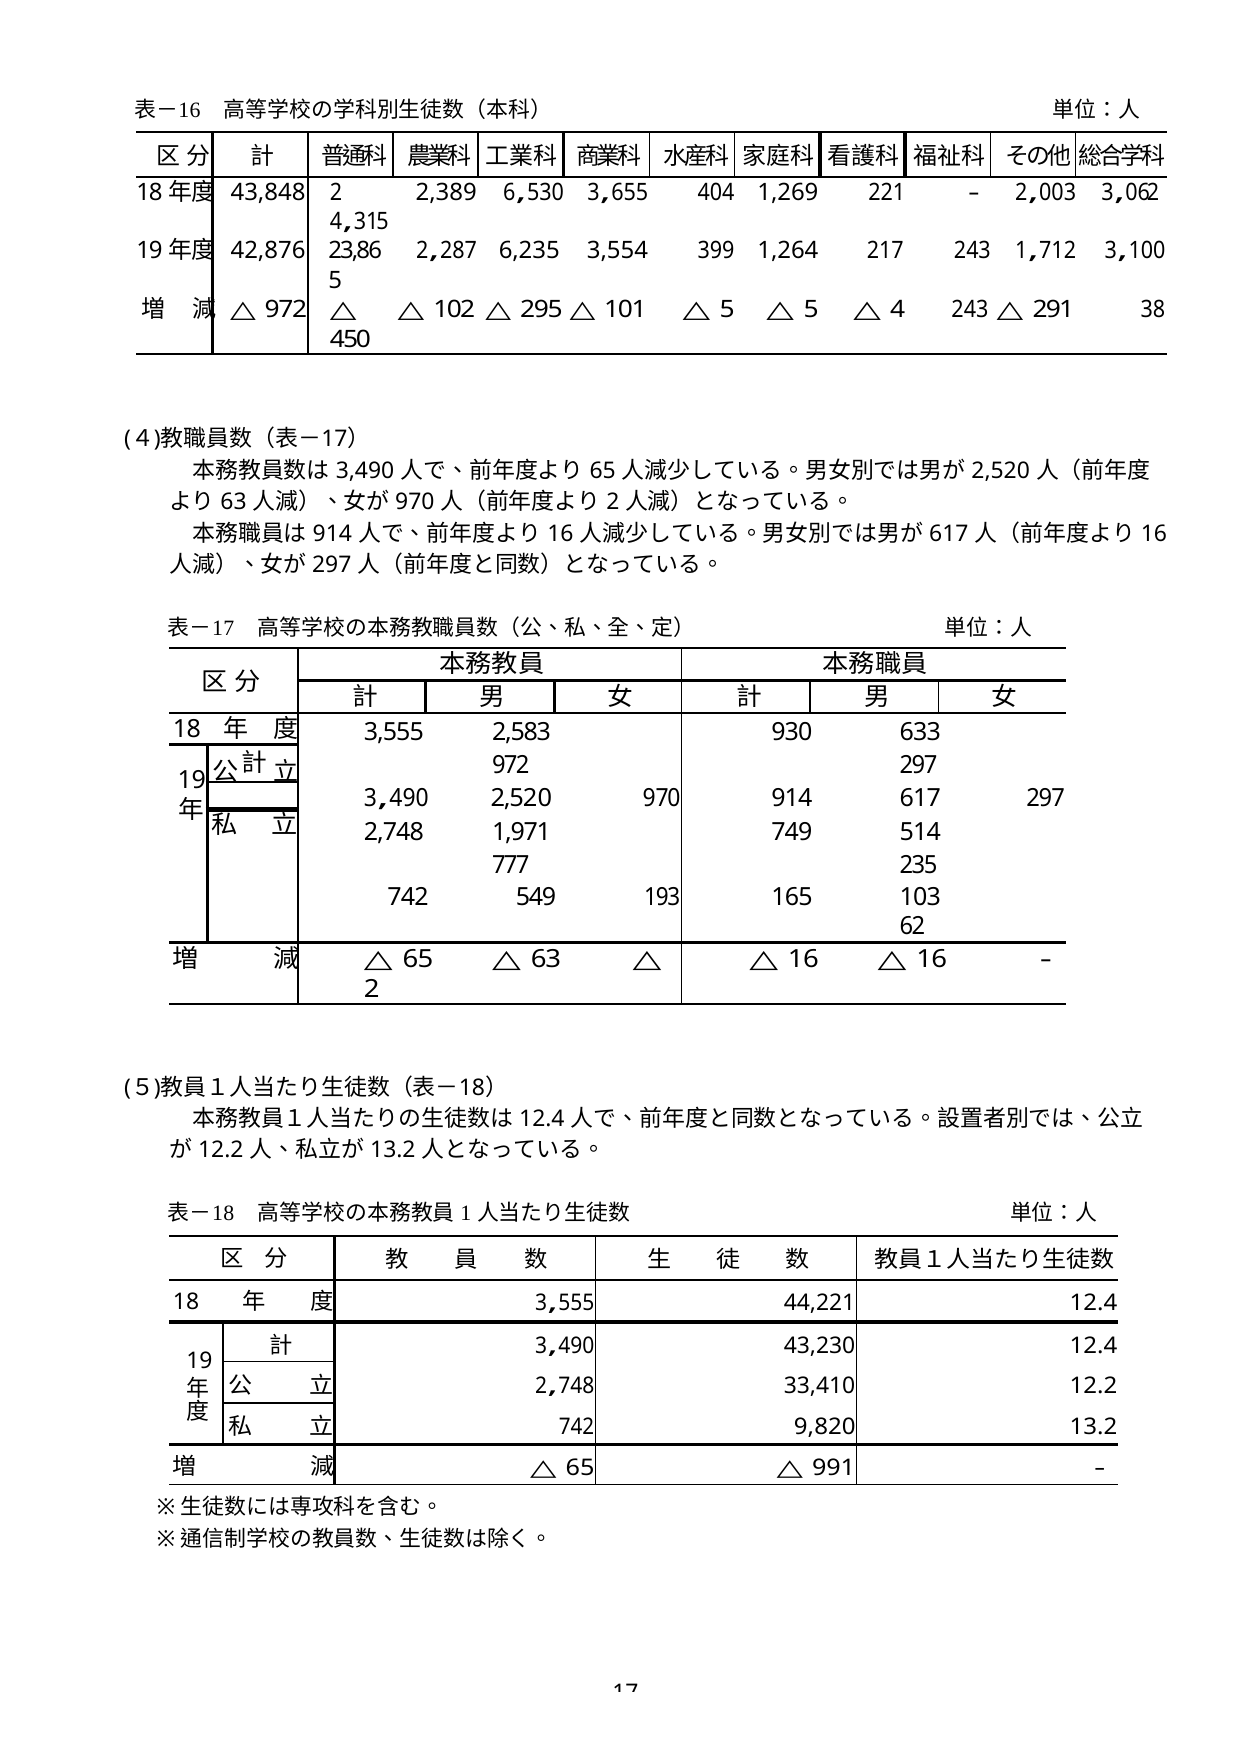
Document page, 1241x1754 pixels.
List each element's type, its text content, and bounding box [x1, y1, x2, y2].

text より 63 人減）、女が 970 人（前年度より 2 人減）となっている。 [169, 485, 1240, 516]
table_cell 3,100 [1076, 236, 1167, 294]
table_cell 2,748 [336, 1361, 595, 1402]
table_cell △ 102 [393, 294, 478, 353]
table_cell 計 [224, 1324, 333, 1361]
text 人減）、女が 297 人（前年度と同数）となっている。 [169, 548, 1240, 579]
table_header 区 [169, 1237, 241, 1279]
table_cell - [905, 178, 991, 236]
table_cell 33,410 [596, 1361, 856, 1402]
table_header 普通科 [309, 133, 392, 176]
table_cell 12.2 [857, 1361, 1118, 1402]
table_cell 増 減 [136, 294, 211, 353]
table_cell △ 291 [991, 294, 1076, 353]
table_cell 6,530 [478, 178, 564, 236]
table_cell 増 減 [169, 1446, 333, 1484]
table_cell 23,865 [309, 236, 393, 294]
table_cell 404 [649, 178, 734, 236]
table_header 総合学科 [1076, 133, 1167, 176]
table_cell 2,003 [991, 178, 1076, 236]
table_cell 2,389 [393, 178, 478, 236]
table_cell 女 [939, 682, 1066, 712]
table_cell 2,287 [393, 236, 478, 294]
text 本務教員１人当たりの生徒数は 12.4 人で、前年度と同数となっている。設置者別では、公立 [192, 1102, 1240, 1133]
table_header 水産科 [650, 133, 734, 176]
table_cell 742 [336, 1402, 595, 1442]
table_header 教員１人当たり生徒数 [857, 1237, 1118, 1279]
table_header 区 分 [169, 649, 297, 712]
table_cell 計 公 立 [209, 746, 297, 781]
table_header 数 [500, 1237, 595, 1279]
table_cell 3,555 [336, 1281, 595, 1320]
table_cell 3,555 2,583 972 3,490 2,520 970 2,748 1,971 777 742 549 193 [299, 714, 681, 941]
table_cell 18 年 度 [169, 714, 297, 743]
table_header 員 [431, 1237, 500, 1279]
table_cell 女 [556, 682, 681, 712]
table_cell 19 年度 [136, 236, 211, 294]
table_cell △ 65 [336, 1446, 595, 1484]
table_cell 私 立 [209, 812, 297, 941]
table_cell △ 16 △ 16 - [682, 944, 1066, 1003]
text 表－18 高等学校の本務教員 1 人当たり生徒数 単位：人 [168, 1197, 1240, 1227]
table_cell △ 450 [309, 294, 393, 353]
text 表－16 高等学校の学科別生徒数（本科） 単位：人 [81, 94, 1192, 124]
table_cell △ 5 [649, 294, 734, 353]
table_cell 38 [1076, 294, 1167, 353]
table_cell 年 [241, 1281, 287, 1320]
table_header 教 [336, 1237, 431, 1279]
table_cell 1,264 [734, 236, 820, 294]
table_header 区 分 [136, 133, 211, 176]
table_cell 12.4 [857, 1281, 1118, 1320]
table_header 工業科 [479, 133, 562, 176]
table_header その他 [991, 133, 1075, 176]
table_cell 私 立 [224, 1404, 333, 1442]
table_header 計 [214, 133, 307, 176]
table_cell 43,848 [214, 178, 307, 236]
table_cell 度 [287, 1281, 333, 1320]
text 表－17 高等学校の本務教職員数（公、私、全、定） 単位：人 [168, 612, 1240, 642]
table_cell 399 [649, 236, 734, 294]
table_cell 計 [682, 682, 809, 712]
table_cell [209, 783, 297, 807]
table_header 商業科 [565, 133, 649, 176]
table_cell △ 65 △ 63 △ 2 [299, 944, 681, 1003]
table_cell - [857, 1446, 1118, 1484]
table_cell △ 295 [478, 294, 564, 353]
table_cell △ 4 [820, 294, 905, 353]
table_cell 3,490 [336, 1324, 595, 1361]
table_cell 43,230 [596, 1324, 856, 1361]
table_header 本務教員 [299, 649, 681, 679]
table_cell 24,315 [309, 178, 393, 236]
table_cell 19 年 [169, 746, 206, 941]
table_cell 3,554 [564, 236, 649, 294]
table_cell 243 [905, 294, 991, 353]
table_cell 公 立 [224, 1362, 333, 1402]
table_cell 男 [811, 682, 938, 712]
table_cell △ 5 [734, 294, 820, 353]
table_header 家庭科 [735, 133, 818, 176]
text ※ 生徒数には専攻科を含む。 [157, 1491, 1240, 1521]
table_cell 12.4 [857, 1324, 1118, 1361]
table_cell 3,655 [564, 178, 649, 236]
table_cell 13.2 [857, 1402, 1118, 1442]
table_cell △ 991 [596, 1446, 856, 1484]
text 本務職員は 914 人で、前年度より 16 人減少している。男女別では男が 617 人（前年度より 16 [192, 517, 1240, 548]
table_cell 243 [905, 236, 991, 294]
table_cell 221 [820, 178, 905, 236]
table_header 農業科 [394, 133, 477, 176]
table_header 生 徒 数 [596, 1237, 856, 1279]
table_cell 9,820 [596, 1402, 856, 1442]
table_header 分 [241, 1237, 333, 1279]
table_cell 増 減 [169, 944, 297, 1003]
text ※ 通信制学校の教員数、生徒数は除く。 [157, 1523, 1240, 1552]
table_header 本務職員 [682, 649, 1066, 679]
text が 12.2 人、私立が 13.2 人となっている。 [169, 1133, 1240, 1164]
table_cell 44,221 [596, 1281, 856, 1320]
table_cell 217 [820, 236, 905, 294]
table_cell △ 972 [214, 294, 307, 353]
table_cell 1,269 [734, 178, 820, 236]
text (５)教員１人当たり生徒数（表－18） [124, 1070, 1240, 1102]
table_header 看護科 [822, 133, 903, 176]
table_cell 42,876 [214, 236, 307, 294]
table_cell 計 [299, 682, 424, 712]
text (４)教職員数（表－17） [124, 422, 1240, 453]
text 本務教員数は 3,490 人で、前年度より 65 人減少している。男女別では男が 2,520 人（前年度 [192, 453, 1240, 485]
table_cell △ 101 [564, 294, 649, 353]
table_header 福祉科 [907, 133, 990, 176]
table_cell 19 年度 [169, 1324, 222, 1442]
table_cell 930 633 297 914 617 297 749 514 235 165 103 62 [682, 714, 1066, 941]
table_cell 18 年度 [136, 178, 211, 236]
table_cell 3,062 [1076, 178, 1167, 236]
table_cell 6,235 [478, 236, 564, 294]
table_cell 18 [169, 1281, 241, 1320]
table_cell 1,712 [991, 236, 1076, 294]
table_cell 男 [427, 682, 553, 712]
